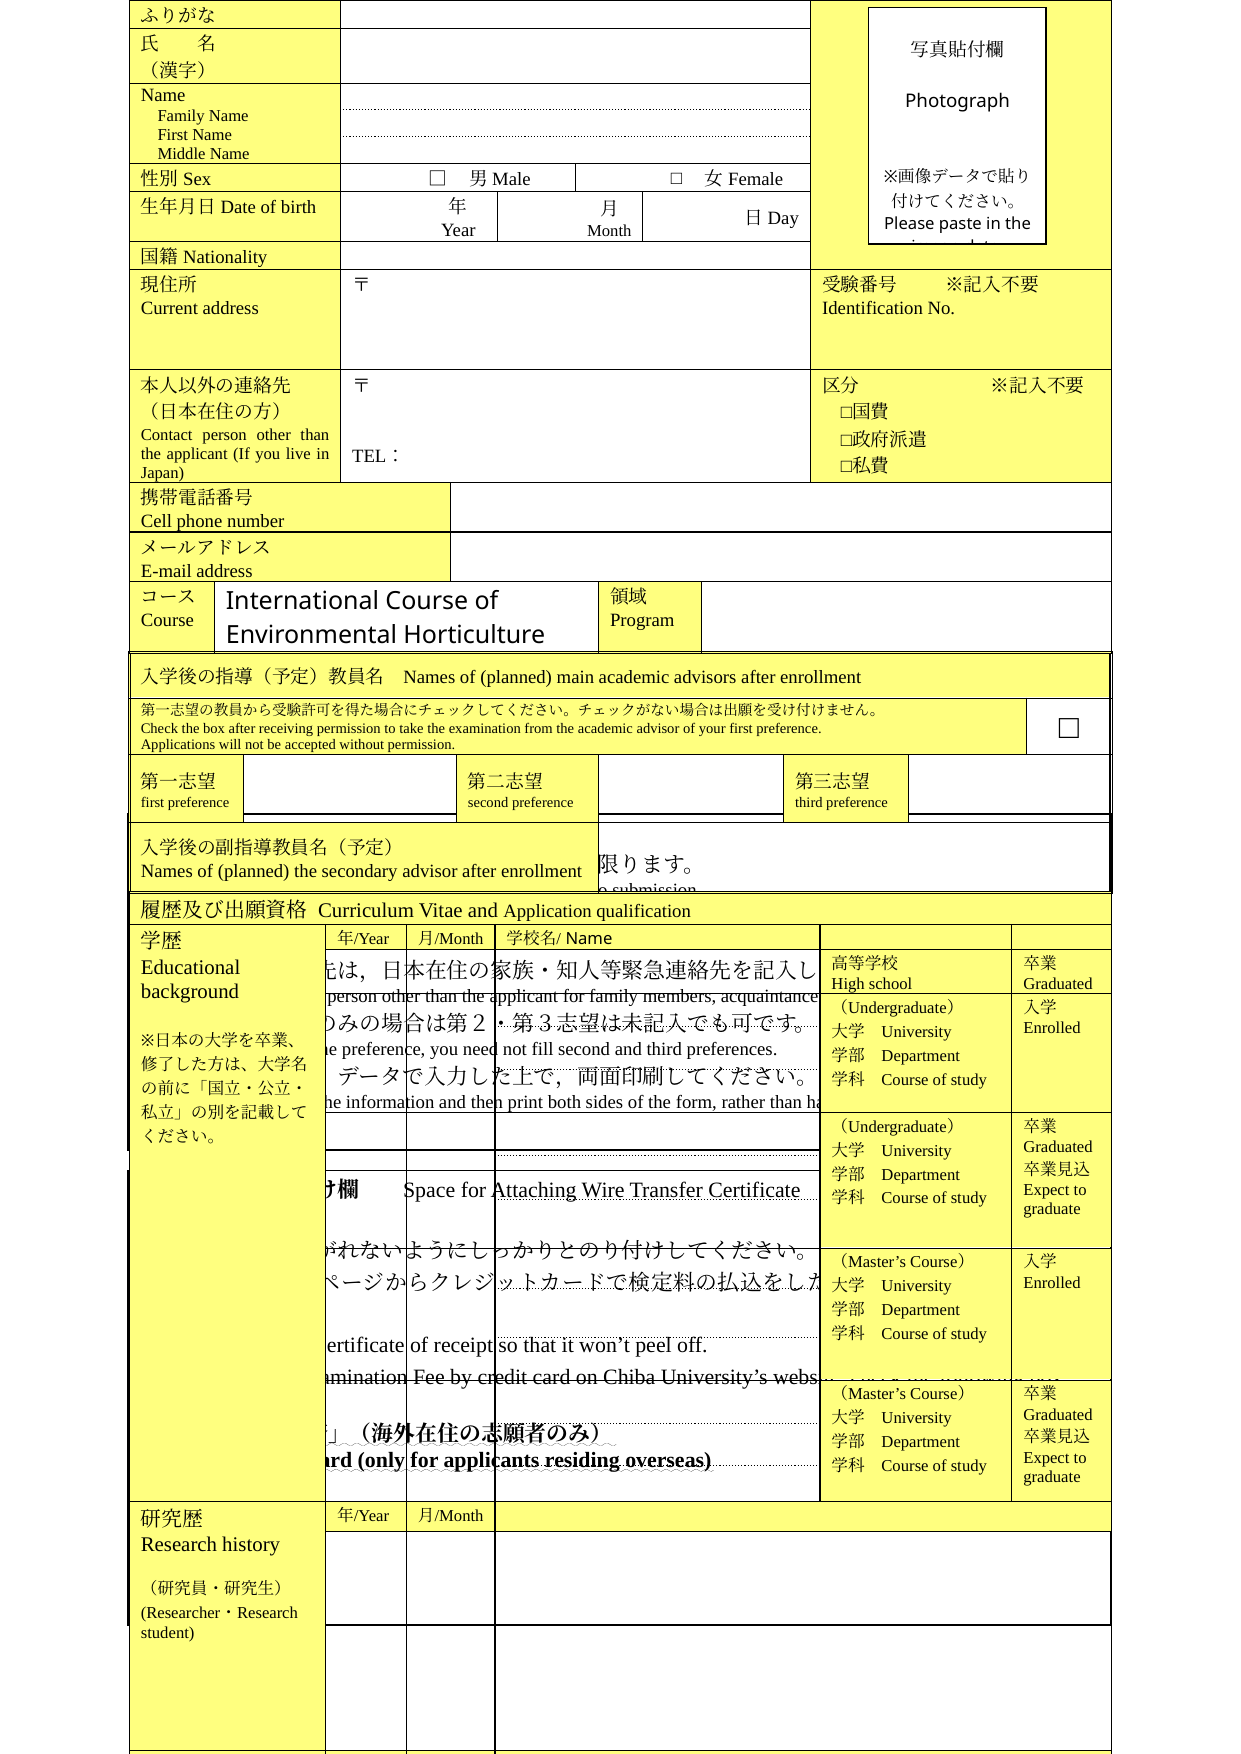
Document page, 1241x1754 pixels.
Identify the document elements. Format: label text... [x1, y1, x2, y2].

table_cell [326, 994, 406, 1112]
table_cell [326, 950, 406, 993]
table_cell [643, 192, 732, 241]
table_cell [341, 242, 810, 269]
table_cell [496, 1113, 819, 1155]
table_cell 年 Year [419, 192, 497, 241]
table_cell [1012, 925, 1111, 949]
table_cell 第一志望の教員から受験許可を得た場合にチェックしてください。チェックがない場合は出願を受け付けません。 Check the box after receiving permission to take the examination from the academic advisor of your first preference. Applications will not be accepted without permission. [131, 699, 1026, 754]
table_cell [599, 823, 1109, 891]
table_cell 研究歴 Research history （研究員・研究生）(Researcher・Research student) [130, 1502, 325, 1750]
table_cell [496, 950, 819, 993]
table_cell [496, 1069, 819, 1112]
table_cell [498, 192, 576, 241]
table_header [811, 1, 1111, 269]
table_cell □ [1027, 699, 1109, 754]
table_cell コース Course [130, 582, 214, 651]
table_cell 卒業 Graduated 卒業見込 Expect to graduate [1012, 1113, 1111, 1247]
table_cell [496, 994, 819, 1026]
table_cell [451, 533, 1111, 581]
table_cell [821, 925, 1011, 949]
table_cell 月Month [576, 192, 642, 241]
table_cell 女 Female [693, 164, 810, 191]
table_cell [496, 1423, 819, 1464]
table_cell （Master’s Course） 大学 University 学部 Department 学科 Course of study [821, 1249, 1011, 1379]
table_cell 男Male [458, 164, 575, 191]
table_cell 入学後の副指導教員名（予定） Names of (planned) the secondary advisor after enrollment [131, 823, 598, 891]
table_cell [407, 994, 494, 1112]
table_cell 現住所 Current address [130, 270, 340, 369]
table_cell 日 Day [732, 192, 810, 241]
table_cell [496, 1155, 819, 1199]
table_cell 入学 Enrolled [1012, 994, 1111, 1112]
table_cell [496, 1465, 819, 1501]
table_cell 本人以外の連絡先 （日本在住の方） Contact person other than the applicant (If you live in Japan) [130, 370, 340, 482]
table_cell 区分 ※記入不要 □国費 □政府派遣 □私費 [811, 370, 1111, 482]
table_cell 氏 名 （漢字） [130, 29, 340, 83]
table_cell 月/Month [407, 925, 494, 949]
table_cell [326, 1381, 406, 1501]
table_cell 第三志望 third preference [784, 755, 908, 822]
table_cell 学校名/ Name [496, 925, 819, 949]
table_cell [909, 755, 1109, 822]
table_cell 領域 Program [599, 582, 701, 651]
table_cell 第二志望 second preference [457, 755, 598, 822]
table_cell [407, 950, 494, 993]
table_cell [326, 1113, 406, 1247]
table_cell [407, 1113, 494, 1247]
table_header ふりがな [130, 1, 340, 28]
table_cell 第一志望 first preference [131, 755, 243, 822]
table_cell [341, 84, 810, 109]
table_cell 入学後の指導（予定）教員名 Names of (planned) main academic advisors after enrollment [131, 654, 1109, 697]
table_cell Name Family Name First Name Middle Name [130, 84, 340, 163]
table_cell [407, 1249, 494, 1379]
table_cell [496, 1532, 1111, 1750]
table_cell [341, 109, 810, 136]
table_cell 月/Month [407, 1502, 494, 1531]
table_cell [496, 1026, 819, 1069]
table_cell [244, 755, 456, 822]
table_cell [599, 755, 783, 822]
table_cell 履歴及び出願資格 Curriculum Vitae and Application qualification [130, 894, 1111, 924]
table_cell [341, 192, 419, 241]
table_cell 性別 Sex [130, 164, 340, 191]
table_cell 学歴 Educational background ※日本の大学を卒業、修了した方は、大学名の前に「国立・公立・私立」の別を記載してください。 [130, 925, 325, 1501]
table_cell 卒業 Graduated [1012, 950, 1111, 993]
table_cell 年/Year [326, 925, 406, 949]
table_cell [407, 1532, 494, 1750]
table_cell [326, 1249, 406, 1379]
table_cell 〒 TEL： [341, 370, 810, 482]
table_cell [451, 483, 1111, 531]
table_cell [496, 1249, 819, 1288]
table_cell 携帯電話番号 Cell phone number [130, 483, 450, 531]
table_cell （Master’s Course） 大学 University 学部 Department 学科 Course of study [821, 1381, 1011, 1501]
table_cell [496, 1337, 819, 1379]
table_cell 受験番号 ※記入不要 Identification No. [811, 270, 1111, 369]
table_cell [496, 1288, 819, 1337]
table_cell [702, 582, 1111, 651]
table_cell 国籍 Nationality [130, 242, 340, 269]
table_cell メールアドレス E-mail address [130, 533, 450, 581]
table_cell 年/Year [326, 1502, 406, 1531]
table_cell International Course of Environmental Horticulture [215, 582, 598, 651]
table_cell [496, 1502, 1111, 1531]
table_cell 卒業 Graduated 卒業見込 Expect to graduate [1012, 1381, 1111, 1501]
table_cell [326, 1532, 406, 1750]
table_cell [341, 29, 810, 83]
table_cell [407, 1381, 494, 1501]
table_cell 〒 [341, 270, 810, 369]
table_cell [496, 1199, 819, 1247]
table_header [341, 1, 810, 28]
table_cell [341, 136, 810, 163]
table_cell 生年月日 Date of birth [130, 192, 340, 241]
table_cell 高等学校 High school [821, 950, 1011, 993]
table_cell （Undergraduate） 大学 University 学部 Department 学科 Course of study [821, 1113, 1011, 1247]
table_cell 入学 Enrolled [1012, 1249, 1111, 1379]
table_cell □ [341, 164, 458, 191]
table_cell □ [576, 164, 693, 191]
table_cell （Undergraduate） 大学 University 学部 Department 学科 Course of study [821, 994, 1011, 1112]
table_cell [496, 1381, 819, 1423]
